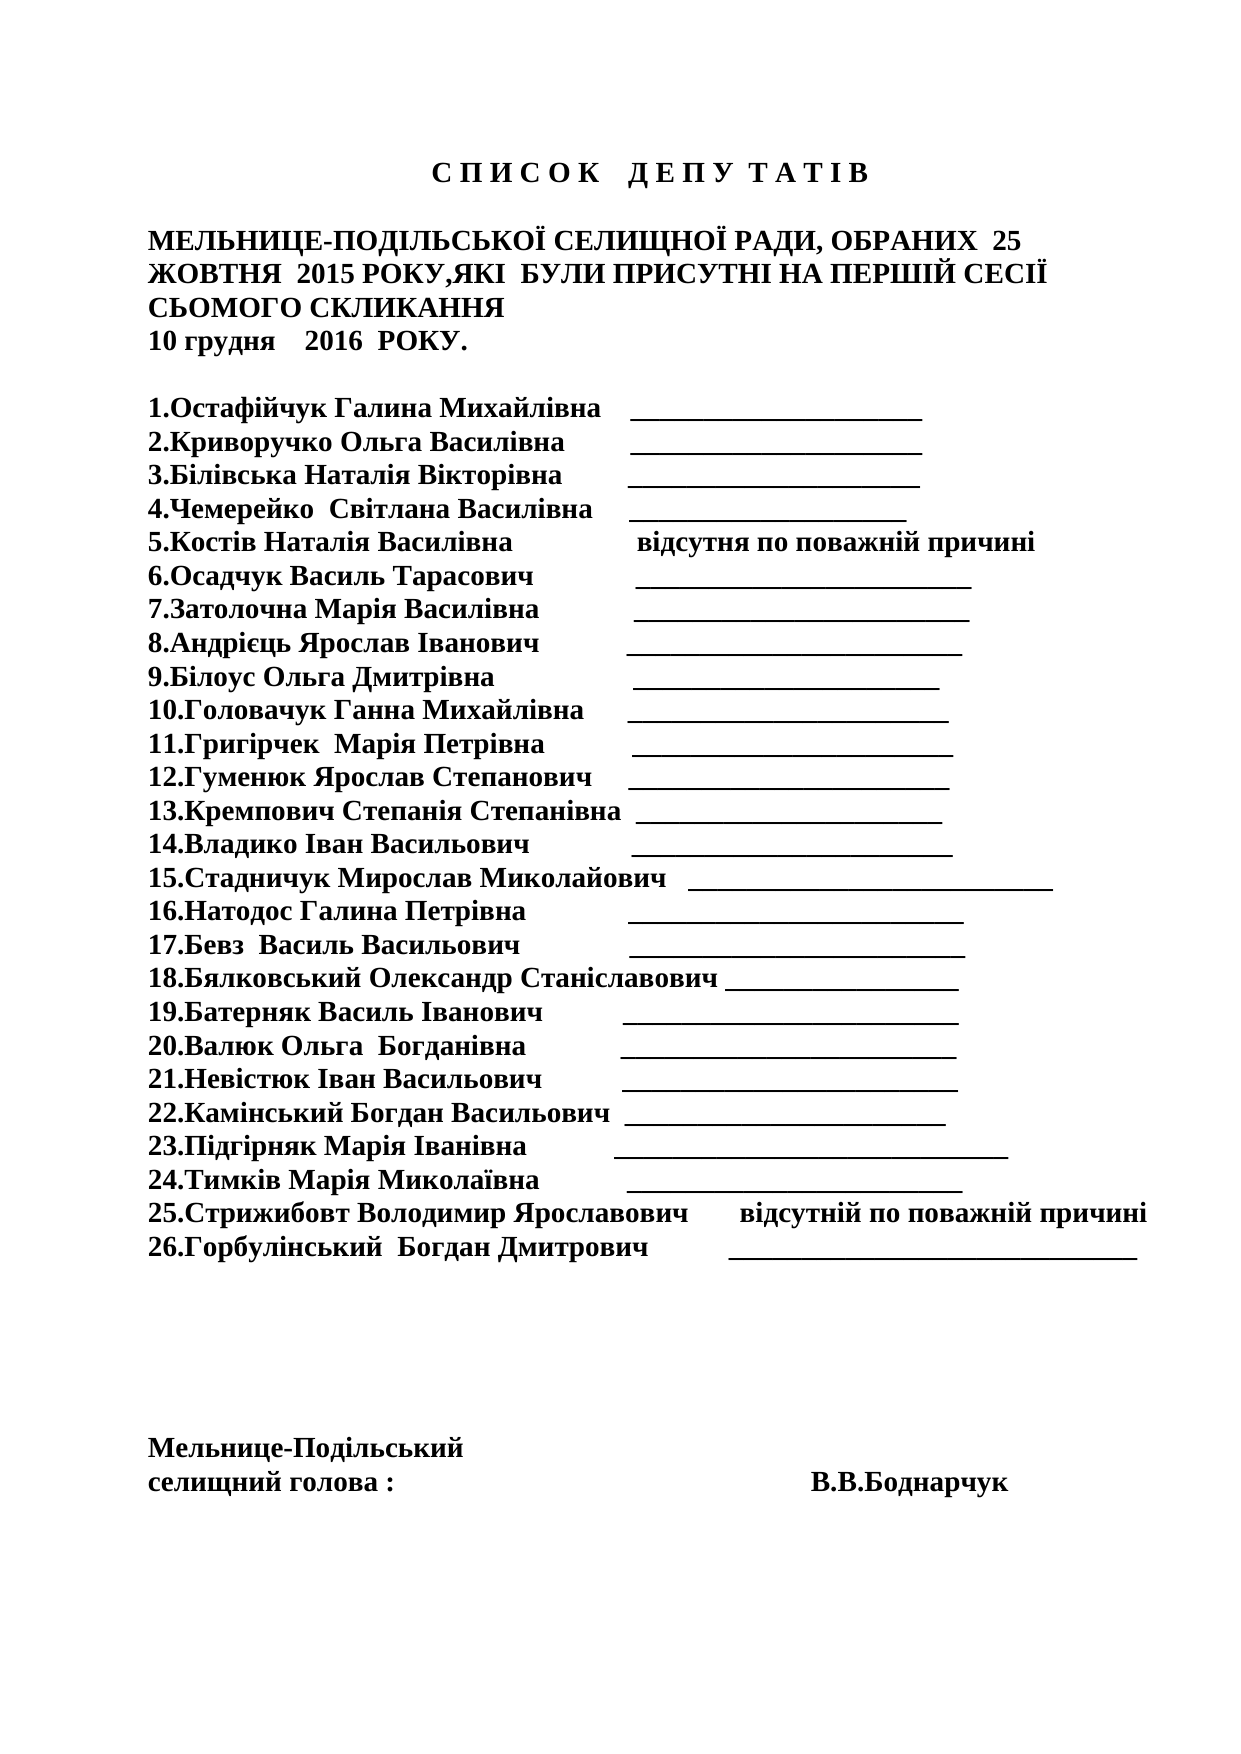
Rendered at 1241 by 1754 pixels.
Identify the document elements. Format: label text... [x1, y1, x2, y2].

text 13.Кремпович Степанія Степанівна _____________________ [148, 793, 1152, 826]
text 19.Батерняк Василь Іванович _______________________ [148, 994, 1152, 1028]
text 11.Григірчек Марія Петрівна ______________________ [148, 726, 1152, 759]
text 23.Підгірняк Марія Іванівна ___________________________ [148, 1128, 1152, 1162]
text 3.Білівська Наталія Вікторівна ____________________ [148, 457, 1152, 491]
text 14.Владико Іван Васильович ______________________ [148, 826, 1152, 860]
text 7.Затолочна Марія Василівна _______________________ [148, 592, 1152, 625]
text 16.Натодос Галина Петрівна _______________________ [148, 893, 1152, 927]
text 26.Горбулінський Богдан Дмитрович ____________________________ [148, 1229, 1152, 1262]
text 25.Стрижибовт Володимир Ярославович відсутній по поважній причині [148, 1195, 1152, 1229]
text 22.Камінський Богдан Васильович ______________________ [148, 1095, 1152, 1128]
text 17.Бевз Василь Васильович _______________________ [148, 927, 1152, 961]
text 9.Білоус Ольга Дмитрівна _____________________ [148, 659, 1152, 692]
text 6.Осадчук Василь Тарасович _______________________ [148, 558, 1152, 592]
text 8.Андрієць Ярослав Іванович _______________________ [148, 625, 1152, 659]
text МЕЛЬНИЦЕ-ПОДІЛЬСЬКОЇ СЕЛИЩНОЇ РАДИ, ОБРАНИХ 25 ЖОВТНЯ 2015 РОКУ,ЯКІ БУЛИ ПРИСУТНІ НА ПЕРШІЙ СЕСІЇ СЬОМОГО СКЛИКАННЯ [148, 223, 1152, 323]
text 1.Остафійчук Галина Михайлівна ____________________ [148, 390, 1152, 424]
text 18.Бялковський Олександр Станіславович ________________ [148, 961, 1152, 994]
text Мельнице-Подільський [148, 1430, 1152, 1464]
text 21.Невістюк Іван Васильович _______________________ [148, 1061, 1152, 1095]
text 10.Головачук Ганна Михайлівна ______________________ [148, 692, 1152, 726]
text селищний голова : В.В.Боднарчук [148, 1464, 1152, 1497]
text 10 грудня 2016 РОКУ. [148, 323, 1152, 357]
text 5.Костів Наталія Василівна відсутня по поважній причині [148, 524, 1152, 558]
text 20.Валюк Ольга Богданівна _______________________ [148, 1028, 1152, 1061]
text 2.Криворучко Ольга Василівна ____________________ [148, 424, 1152, 457]
text 4.Чемерейко Світлана Василівна ___________________ [148, 491, 1152, 524]
text 24.Тимків Марія Миколаївна _______________________ [148, 1162, 1152, 1195]
text С П И С О К Д Е П У Т А Т І В [148, 156, 1152, 189]
text 15.Стадничук Мирослав Миколайович _________________________ [148, 860, 1152, 893]
text 12.Гуменюк Ярослав Степанович ______________________ [148, 759, 1152, 793]
